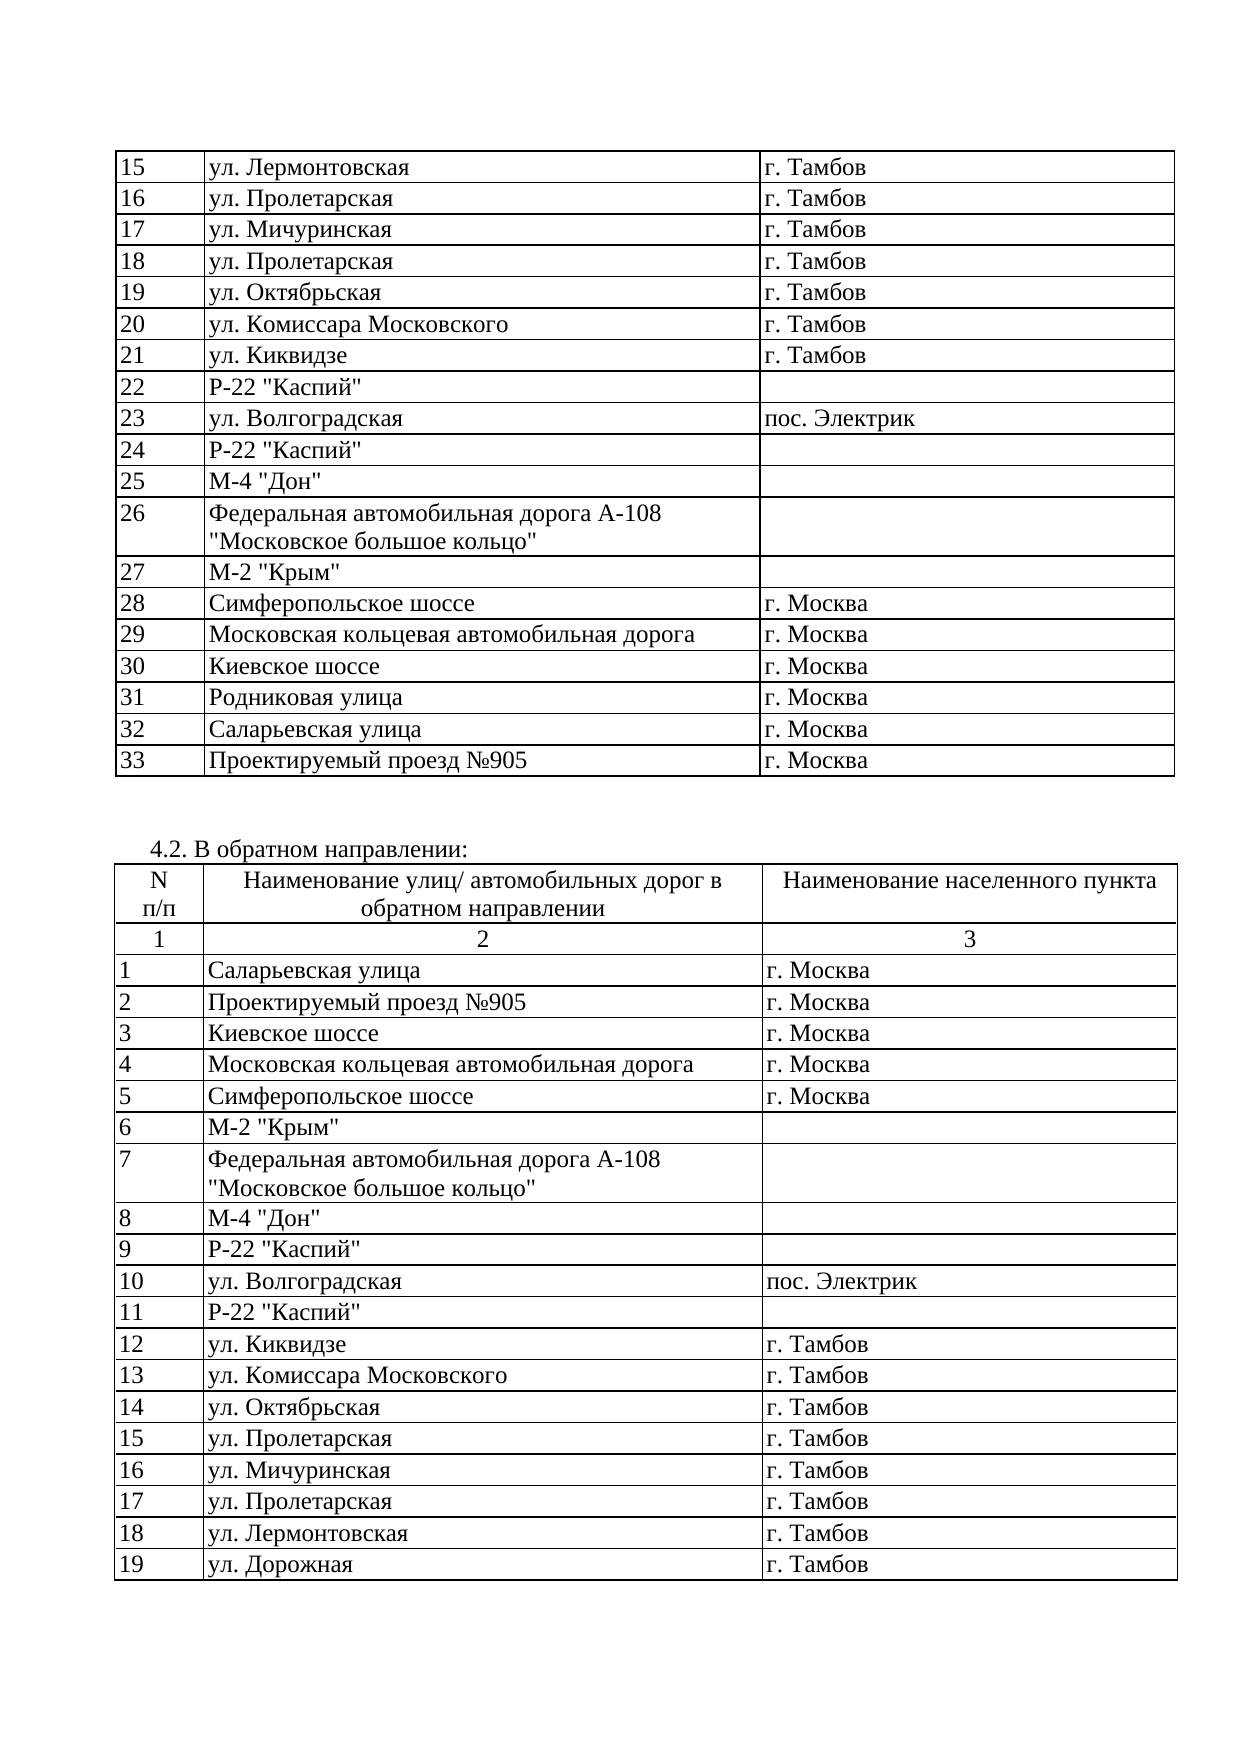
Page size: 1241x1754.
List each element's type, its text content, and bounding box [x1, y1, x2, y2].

table_cell г. Москва [763, 1048, 1177, 1079]
table_cell г. Москва [763, 1017, 1177, 1048]
table_cell ул. Лермонтовская [204, 1518, 762, 1547]
table_cell [763, 1233, 1177, 1264]
table_cell 16 [115, 1454, 203, 1484]
table_cell Федеральная автомобильная дорога А-108 "Московское большое кольцо" [204, 1144, 762, 1201]
table_cell [763, 1111, 1177, 1142]
table_cell 1 [115, 955, 203, 985]
table_cell 8 [115, 1203, 203, 1233]
table_cell г. Тамбов [763, 1422, 1177, 1453]
table_cell 11 [115, 1297, 203, 1327]
table_cell М-2 "Крым" [204, 1113, 762, 1142]
table_cell 33 [117, 746, 204, 775]
table_cell ул. Пролетарская [205, 246, 759, 276]
table_cell г. Тамбов [763, 1485, 1177, 1516]
table_cell ул. Киквидзе [205, 340, 759, 370]
table_cell ул. Комиссара Московского [204, 1360, 762, 1390]
table_cell [763, 1143, 1177, 1201]
table_cell М-4 "Дон" [205, 466, 759, 496]
table_cell ул. Комиссара Московского [205, 309, 759, 339]
table_cell Симферопольское шоссе [205, 588, 759, 618]
table_cell пос. Электрик [763, 1264, 1177, 1296]
table_cell г. Тамбов [763, 1359, 1177, 1390]
table_cell 10 [115, 1265, 203, 1296]
table_cell 15 [115, 1423, 203, 1453]
table_cell [761, 557, 1174, 587]
table_cell 7 [115, 1144, 203, 1201]
table_cell 32 [117, 714, 204, 744]
table_cell пос. Электрик [761, 403, 1174, 433]
table_cell г. Тамбов [763, 1453, 1177, 1484]
table_cell Р-22 "Каспий" [205, 372, 759, 402]
table_cell [763, 1201, 1177, 1233]
table_cell Проектируемый проезд №905 [204, 987, 762, 1017]
table_cell 15 [117, 152, 204, 181]
table_cell [761, 372, 1174, 402]
table_cell 13 [115, 1360, 203, 1390]
table_cell 3 [763, 922, 1177, 954]
table_cell [761, 466, 1174, 496]
table_cell ул. Волгоградская [205, 403, 759, 433]
table_cell 1 [115, 923, 203, 954]
table_cell 17 [115, 1486, 203, 1516]
table_cell ул. Октябрьская [204, 1392, 762, 1422]
table_cell 2 [204, 924, 762, 954]
table_cell 6 [115, 1112, 203, 1142]
text 4.2. В обратном направлении: [150, 834, 1090, 863]
table_cell [761, 435, 1174, 464]
table_cell 25 [117, 466, 204, 496]
table_cell [763, 1296, 1177, 1327]
table_cell ул. Дорожная [204, 1549, 762, 1579]
table_cell 19 [115, 1549, 203, 1579]
table_header Наименование населенного пункта [763, 865, 1177, 922]
table_cell Московская кольцевая автомобильная дорога [205, 620, 759, 649]
table_cell г. Тамбов [761, 340, 1174, 370]
table_cell 21 [117, 340, 204, 370]
table_cell М-2 "Крым" [205, 557, 759, 587]
table_cell г. Тамбов [761, 246, 1174, 276]
table_cell ул. Пролетарская [204, 1423, 762, 1453]
table_cell 30 [117, 651, 204, 681]
table_cell ул. Мичуринская [205, 215, 759, 244]
table_cell ул. Киквидзе [204, 1329, 762, 1359]
table_cell Московская кольцевая автомобильная дорога [204, 1050, 762, 1079]
table_cell ул. Пролетарская [205, 183, 759, 213]
table_header Наименование улиц/ автомобильных дорог в обратном направлении [204, 865, 762, 922]
table_cell М-4 "Дон" [204, 1203, 762, 1233]
table_cell 9 [115, 1234, 203, 1264]
table_cell г. Тамбов [763, 1390, 1177, 1422]
table_cell 3 [115, 1018, 203, 1048]
table_cell 29 [117, 620, 204, 649]
table_cell Родниковая улица [205, 683, 759, 712]
table_cell г. Тамбов [761, 277, 1174, 307]
table_cell 27 [117, 557, 204, 587]
table_cell 5 [115, 1081, 203, 1111]
table_cell ул. Октябрьская [205, 277, 759, 307]
table_cell г. Москва [761, 620, 1174, 649]
table_cell ул. Пролетарская [204, 1486, 762, 1516]
table_cell г. Москва [761, 683, 1174, 712]
table_cell г. Тамбов [763, 1327, 1177, 1359]
table_cell г. Тамбов [761, 152, 1174, 181]
table_cell 4 [115, 1049, 203, 1079]
table_cell г. Тамбов [761, 215, 1174, 244]
table_cell Саларьевская улица [205, 714, 759, 744]
table_cell 23 [117, 403, 204, 433]
table_cell [761, 498, 1174, 555]
table_cell 12 [115, 1328, 203, 1359]
table_cell 16 [117, 183, 204, 213]
table_cell г. Москва [761, 746, 1174, 775]
table_cell ул. Лермонтовская [205, 152, 759, 181]
table_cell Р-22 "Каспий" [205, 435, 759, 464]
table_cell Р-22 "Каспий" [204, 1235, 762, 1264]
table_cell г. Москва [763, 954, 1177, 985]
table_cell Саларьевская улица [204, 955, 762, 985]
table_cell г. Тамбов [761, 183, 1174, 213]
table_cell ул. Мичуринская [204, 1455, 762, 1484]
table_cell г. Москва [763, 985, 1177, 1017]
table_cell г. Москва [761, 714, 1174, 744]
table_cell г. Москва [761, 588, 1174, 618]
table_cell г. Москва [761, 651, 1174, 681]
table_cell г. Тамбов [763, 1548, 1177, 1579]
table_cell 28 [117, 588, 204, 618]
table_cell г. Тамбов [763, 1516, 1177, 1547]
table_cell г. Москва [763, 1080, 1177, 1111]
table_cell Симферопольское шоссе [204, 1081, 762, 1111]
table_cell 17 [117, 215, 204, 244]
table_cell 14 [115, 1391, 203, 1422]
table_cell Киевское шоссе [205, 651, 759, 681]
table_cell Р-22 "Каспий" [204, 1297, 762, 1327]
table_cell ул. Волгоградская [204, 1266, 762, 1296]
table_cell 18 [117, 246, 204, 276]
table_header N п/п [115, 865, 203, 922]
table_cell 20 [117, 309, 204, 339]
table_cell Проектируемый проезд №905 [205, 746, 759, 775]
table_cell Киевское шоссе [204, 1018, 762, 1048]
table_cell 31 [117, 683, 204, 712]
table_cell г. Тамбов [761, 309, 1174, 339]
table_cell 2 [115, 986, 203, 1017]
table_cell 19 [117, 277, 204, 307]
table_cell Федеральная автомобильная дорога А-108 "Московское большое кольцо" [205, 498, 759, 555]
table_cell 18 [115, 1517, 203, 1547]
table_cell 24 [117, 435, 204, 464]
table_cell 26 [117, 498, 204, 555]
table_cell 22 [117, 372, 204, 402]
